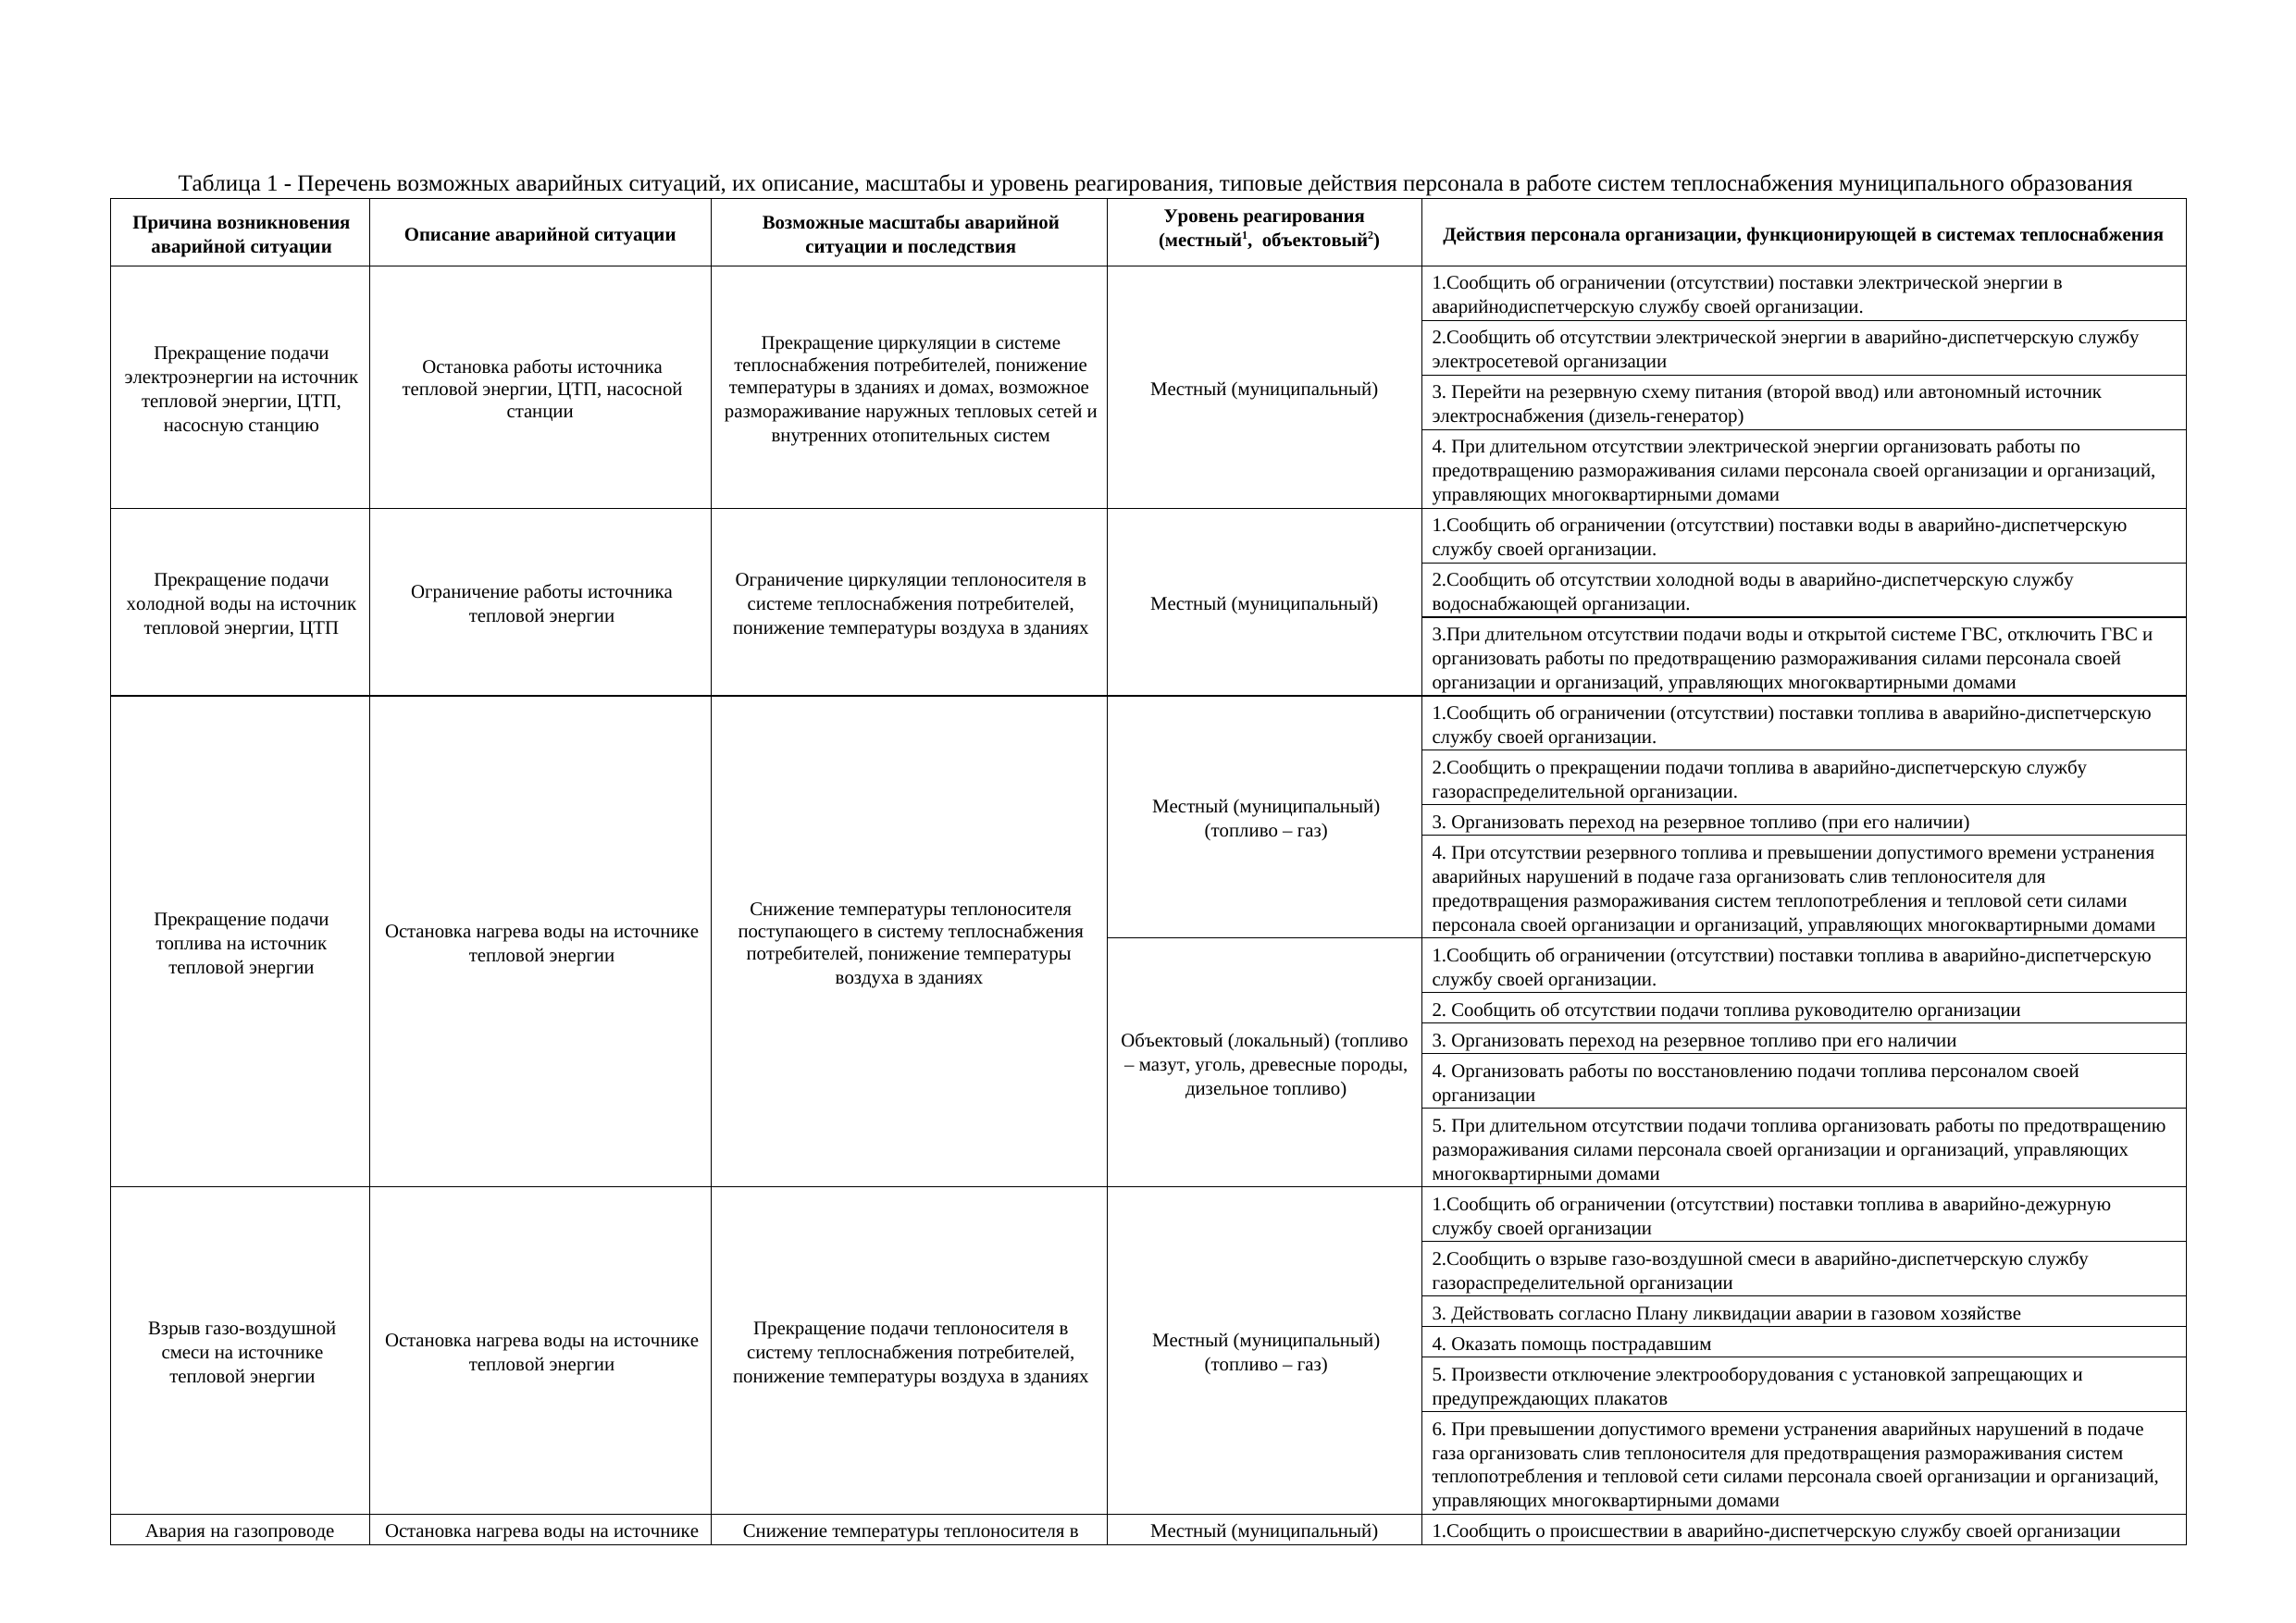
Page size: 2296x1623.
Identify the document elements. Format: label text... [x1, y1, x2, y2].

table_cell 6. При превышении допустимого времени устранения аварийных нарушений в подаче газа организовать слив теплоносителя для предотвращения размораживания систем теплопотребления и тепловой сети силами персонала своей организации и организаций, управляющих многоквартирными домами [1422, 1412, 2186, 1514]
table_cell 1.Сообщить о происшествии в аварийно-диспетчерскую службу своей организации [1422, 1515, 2186, 1544]
table_cell 4. При длительном отсутствии электрической энергии организовать работы по предотвращению размораживания силами персонала своей организации и организаций, управляющих многоквартирными домами [1422, 430, 2186, 507]
table_cell Остановка нагрева воды на источнике тепловой энергии [370, 697, 711, 1186]
table_cell 1.Сообщить об ограничении (отсутствии) поставки воды в аварийно-диспетчерскую службу своей организации. [1422, 509, 2186, 562]
table_header Возможные масштабы аварийной ситуации и последствия [712, 199, 1107, 266]
table_cell 2.Сообщить о взрыве газо-воздушной смеси в аварийно-диспетчерскую службу газораспределительной организации [1422, 1242, 2186, 1295]
table_cell Местный (муниципальный) [1108, 266, 1421, 507]
text Таблица 1 - Перечень возможных аварийных ситуаций, их описание, масштабы и уровень реагирования, типовые действия персонала в работе систем теплоснабжения муниципального образования [109, 169, 2133, 196]
table_cell Прекращение подачи холодной воды на источник тепловой энергии, ЦТП [111, 509, 369, 695]
table_cell Прекращение подачи теплоносителя в систему теплоснабжения потребителей, понижение температуры воздуха в зданиях [712, 1187, 1107, 1514]
table_cell Прекращение подачи топлива на источник тепловой энергии [111, 697, 369, 1186]
table_cell 3. Организовать переход на резервное топливо при его наличии [1422, 1023, 2186, 1053]
table_cell Местный (муниципальный) (топливо – газ) [1108, 697, 1421, 937]
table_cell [712, 1515, 1107, 1544]
table_cell Местный (муниципальный) (топливо – газ) [1108, 1187, 1421, 1514]
table_cell Ограничение работы источника тепловой энергии [370, 509, 711, 695]
table_cell 5. Произвести отключение электрооборудования с установкой запрещающих и предупреждающих плакатов [1422, 1357, 2186, 1411]
table_cell 3. Организовать переход на резервное топливо (при его наличии) [1422, 805, 2186, 835]
table_header Причина возникновения аварийной ситуации [111, 199, 369, 266]
table_cell Местный (муниципальный) [1108, 509, 1421, 695]
table_cell 1.Сообщить об ограничении (отсутствии) поставки топлива в аварийно-дежурную службу своей организации [1422, 1187, 2186, 1241]
table_cell 3.При длительном отсутствии подачи воды и открытой системе ГВС, отключить ГВС и организовать работы по предотвращению размораживания силами персонала своей организации и организаций, управляющих многоквартирными домами [1422, 618, 2186, 695]
table_cell Ограничение циркуляции теплоносителя в системе теплоснабжения потребителей, понижение температуры воздуха в зданиях [712, 509, 1107, 695]
table_cell 3. Перейти на резервную схему питания (второй ввод) или автономный источник электроснабжения (дизель-генератор) [1422, 376, 2186, 429]
table_cell 3. Действовать согласно Плану ликвидации аварии в газовом хозяйстве [1422, 1296, 2186, 1326]
table_cell 4. Организовать работы по восстановлению подачи топлива персоналом своей организации [1422, 1054, 2186, 1108]
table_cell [370, 1515, 711, 1544]
table_cell Остановка работы источника тепловой энергии, ЦТП, насосной станции [370, 266, 711, 507]
table_cell Снижение температуры теплоносителя поступающего в систему теплоснабжения потребителей, понижение температуры воздуха в зданиях [712, 697, 1107, 1186]
table_cell 1.Сообщить об ограничении (отсутствии) поставки топлива в аварийно-диспетчерскую службу своей организации. [1422, 938, 2186, 992]
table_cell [111, 1515, 369, 1544]
table_cell Прекращение подачи электроэнергии на источник тепловой энергии, ЦТП, насосную станцию [111, 266, 369, 507]
table_cell 4. При отсутствии резервного топлива и превышении допустимого времени устранения аварийных нарушений в подаче газа организовать слив теплоносителя для предотвращения размораживания систем теплопотребления и тепловой сети силами персонала своей организации и организаций, управляющих многоквартирными домами [1422, 836, 2186, 937]
table_cell Прекращение циркуляции в системе теплоснабжения потребителей, понижение температуры в зданиях и домах, возможное размораживание наружных тепловых сетей и внутренних отопительных систем [712, 266, 1107, 507]
table_header Уровень реагирования (местный1, объектовый2) [1108, 199, 1421, 266]
table_cell Взрыв газо-воздушной смеси на источнике тепловой энергии [111, 1187, 369, 1514]
table_header Действия персонала организации, функционирующей в системах теплоснабжения [1422, 199, 2186, 266]
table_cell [370, 1187, 711, 1514]
table_cell 1.Сообщить об ограничении (отсутствии) поставки топлива в аварийно-диспетчерскую службу своей организации. [1422, 697, 2186, 750]
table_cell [1108, 1515, 1421, 1544]
table_cell 2.Сообщить о прекращении подачи топлива в аварийно-диспетчерскую службу газораспределительной организации. [1422, 750, 2186, 804]
table_cell 2. Сообщить об отсутствии подачи топлива руководителю организации [1422, 993, 2186, 1022]
table_cell 1.Сообщить об ограничении (отсутствии) поставки электрической энергии в аварийнодиспетчерскую службу своей организации. [1422, 266, 2186, 320]
table_cell 2.Сообщить об отсутствии холодной воды в аварийно-диспетчерскую службу водоснабжающей организации. [1422, 564, 2186, 616]
table_cell 4. Оказать помощь пострадавшим [1422, 1327, 2186, 1357]
table_cell Объектовый (локальный) (топливо – мазут, уголь, древесные породы, дизельное топливо) [1108, 938, 1421, 1186]
table_header Описание аварийной ситуации [370, 199, 711, 266]
table_cell 5. При длительном отсутствии подачи топлива организовать работы по предотвращению размораживания силами персонала своей организации и организаций, управляющих многоквартирными домами [1422, 1109, 2186, 1186]
table_cell 2.Сообщить об отсутствии электрической энергии в аварийно-диспетчерскую службу электросетевой организации [1422, 321, 2186, 375]
